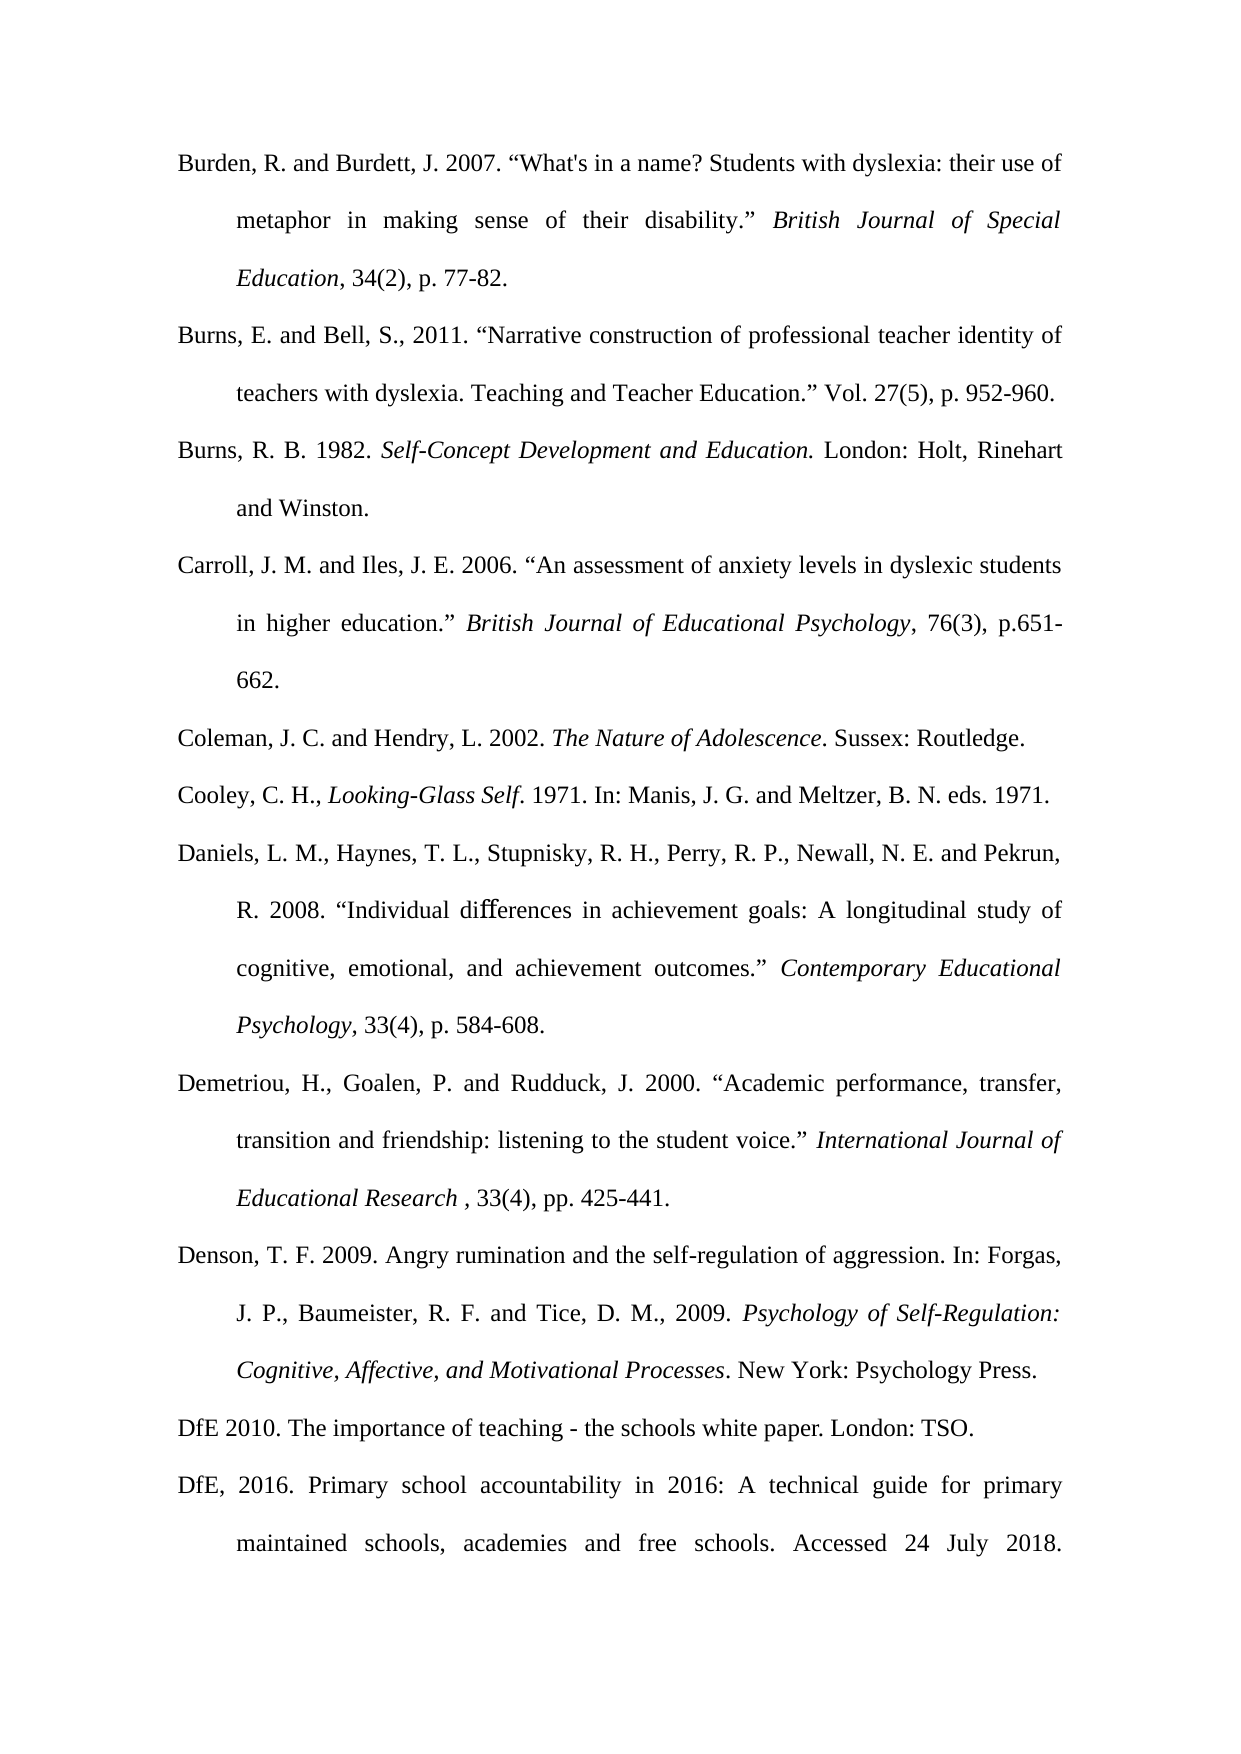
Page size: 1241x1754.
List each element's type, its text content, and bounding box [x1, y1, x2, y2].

text Burns, R. B. 1982. Self-Concept Development and Education. London: Holt, Rinehart and Winston. [177, 435, 1063, 521]
text Coleman, J. C. and Hendry, L. 2002. The Nature of Adolescence. Sussex: Routledge. [177, 723, 1063, 751]
text Daniels, L. M., Haynes, T. L., Stupnisky, R. H., Perry, R. P., Newall, N. E. and Pekrun, R. 2008. “Individual diﬀerences in achievement goals: A longitudinal study of cognitive, emotional, and achievement outcomes.” Contemporary Educational Psychology, 33(4), p. 584-608. [177, 838, 1063, 1039]
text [177, 1470, 1063, 1556]
text DfE 2010. The importance of teaching - the schools white paper. London: TSO. [177, 1413, 1063, 1441]
text Burden, R. and Burdett, J. 2007. “What's in a name? Students with dyslexia: their use of metaphor in making sense of their disability.” British Journal of Special Education, 34(2), p. 77-82. [177, 148, 1063, 291]
text Denson, T. F. 2009. Angry rumination and the self-regulation of aggression. In: Forgas, J. P., Baumeister, R. F. and Tice, D. M., 2009. Psychology of Self-Regulation: Cognitive, Affective, and Motivational Processes. New York: Psychology Press. [177, 1240, 1063, 1384]
text Carroll, J. M. and Iles, J. E. 2006. “An assessment of anxiety levels in dyslexic students in higher education.” British Journal of Educational Psychology, 76(3), p.651-662. [177, 550, 1063, 694]
text Cooley, C. H., Looking-Glass Self. 1971. In: Manis, J. G. and Meltzer, B. N. eds. 1971. [177, 780, 1063, 809]
text Burns, E. and Bell, S., 2011. “Narrative construction of professional teacher identity of teachers with dyslexia. Teaching and Teacher Education.” Vol. 27(5), p. 952-960. [177, 320, 1063, 406]
text Demetriou, H., Goalen, P. and Rudduck, J. 2000. “Academic performance, transfer, transition and friendship: listening to the student voice.” International Journal of Educational Research , 33(4), pp. 425-441. [177, 1068, 1063, 1211]
